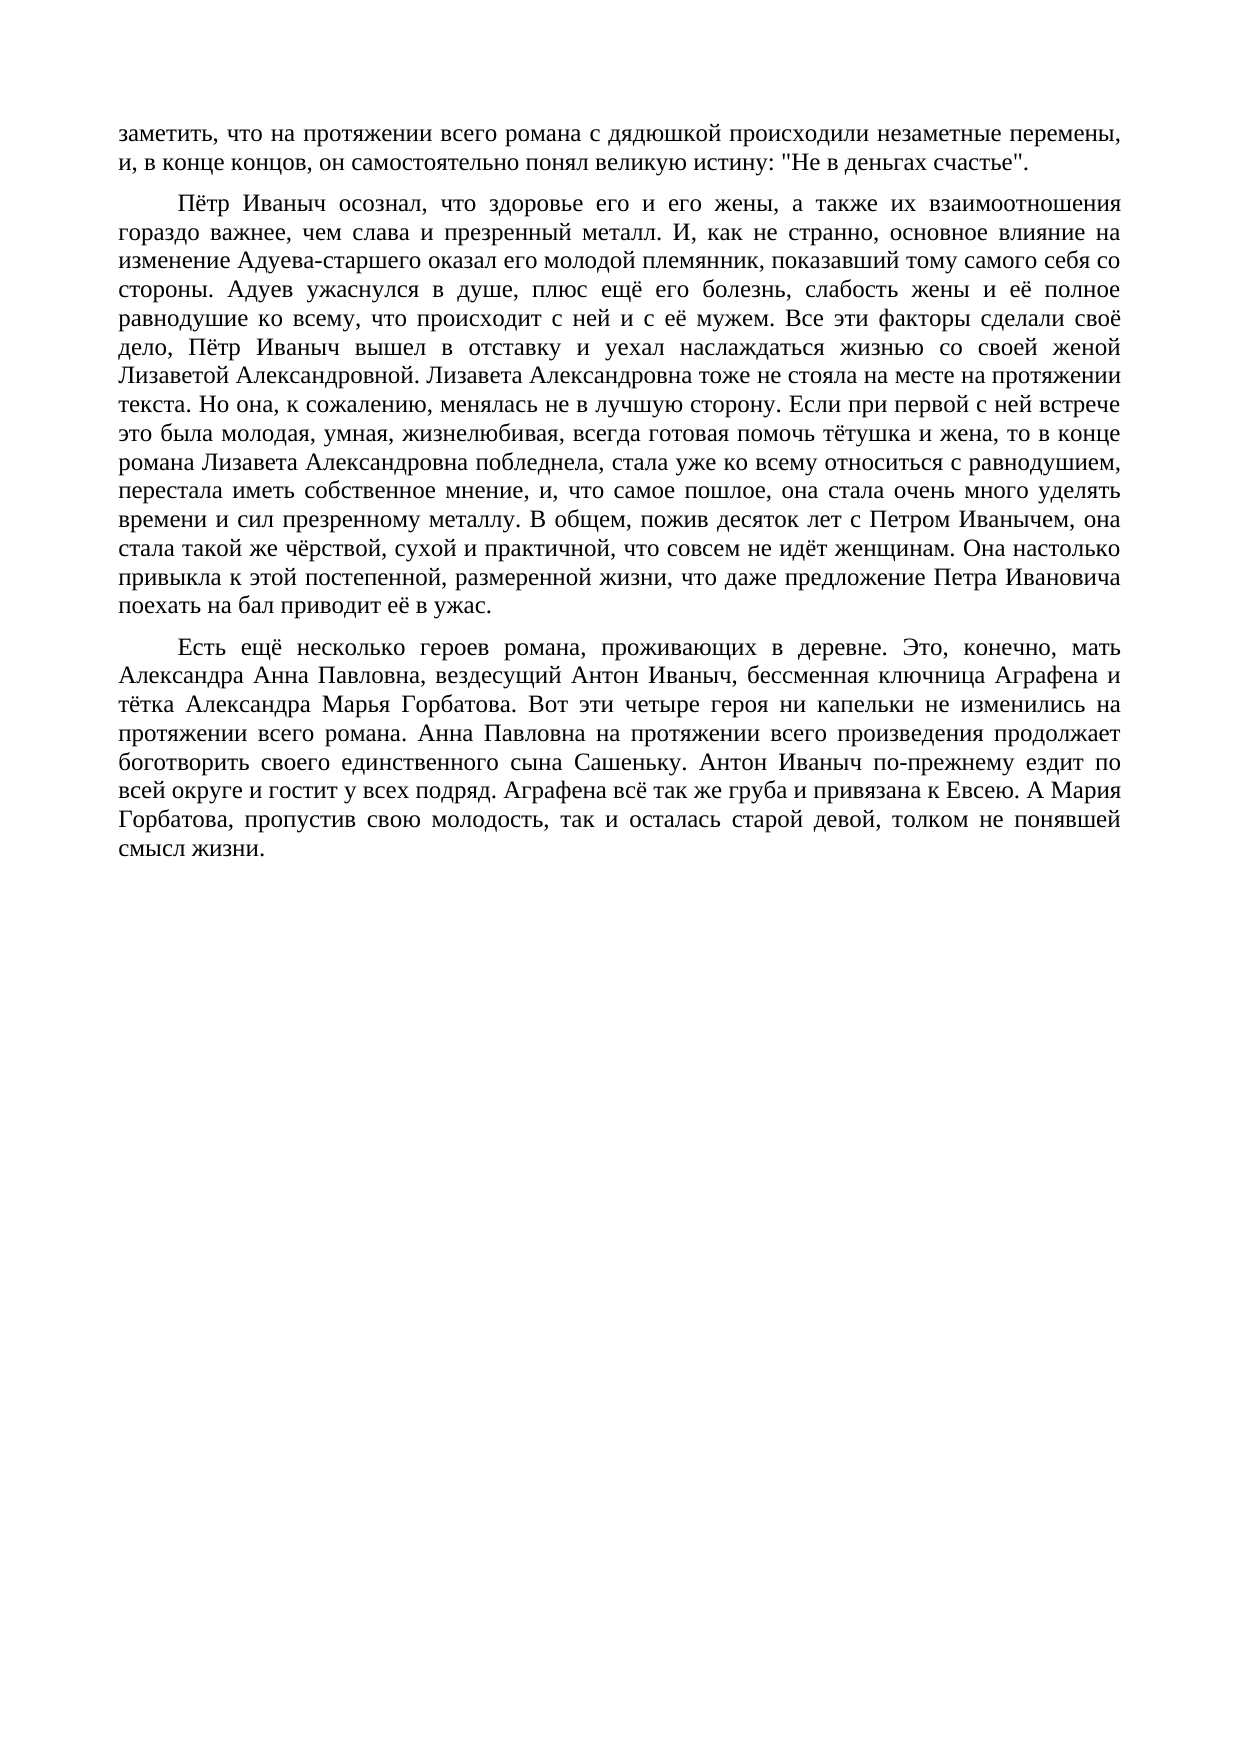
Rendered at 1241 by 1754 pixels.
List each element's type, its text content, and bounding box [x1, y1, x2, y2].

text Есть ещё несколько героев романа, проживающих в деревне. Это, конечно, мать Александра Анна Павловна, вездесущий Антон Иваныч, бессменная ключница Аграфена и тётка Александра Марья Горбатова. Вот эти четыре героя ни капельки не изменились на протяжении всего романа. Анна Павловна на протяжении всего произведения продолжает боготворить своего единственного сына Сашеньку. Антон Иваныч по-прежнему ездит по всей округе и гостит у всех подряд. Аграфена всё так же груба и привязана к Евсею. А Мария Горбатова, пропустив свою молодость, так и осталась старой девой, толком не понявшей смысл жизни. [118, 632, 1122, 862]
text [118, 118, 1122, 176]
text Пётр Иваныч осознал, что здоровье его и его жены, а также их взаимоотношения гораздо важнее, чем слава и презренный металл. И, как не странно, основное влияние на изменение Адуева-старшего оказал его молодой племянник, показавший тому самого себя со стороны. Адуев ужаснулся в душе, плюс ещё его болезнь, слабость жены и её полное равнодушие ко всему, что происходит с ней и с её мужем. Все эти факторы сделали своё дело, Пётр Иваныч вышел в отставку и уехал наслаждаться жизнью со своей женой Лизаветой Александровной. Лизавета Александровна тоже не стояла на месте на протяжении текста. Но она, к сожалению, менялась не в лучшую сторону. Если при первой с ней встрече это была молодая, умная, жизнелюбивая, всегда готовая помочь тётушка и жена, то в конце романа Лизавета Александровна побледнела, стала уже ко всему относиться с равнодушием, перестала иметь собственное мнение, и, что самое пошлое, она стала очень много уделять времени и сил презренному металлу. В общем, пожив десяток лет с Петром Иванычем, она стала такой же чёрствой, сухой и практичной, что совсем не идёт женщинам. Она настолько привыкла к этой постепенной, размеренной жизни, что даже предложение Петра Ивановича поехать на бал приводит её в ужас. [118, 188, 1122, 619]
